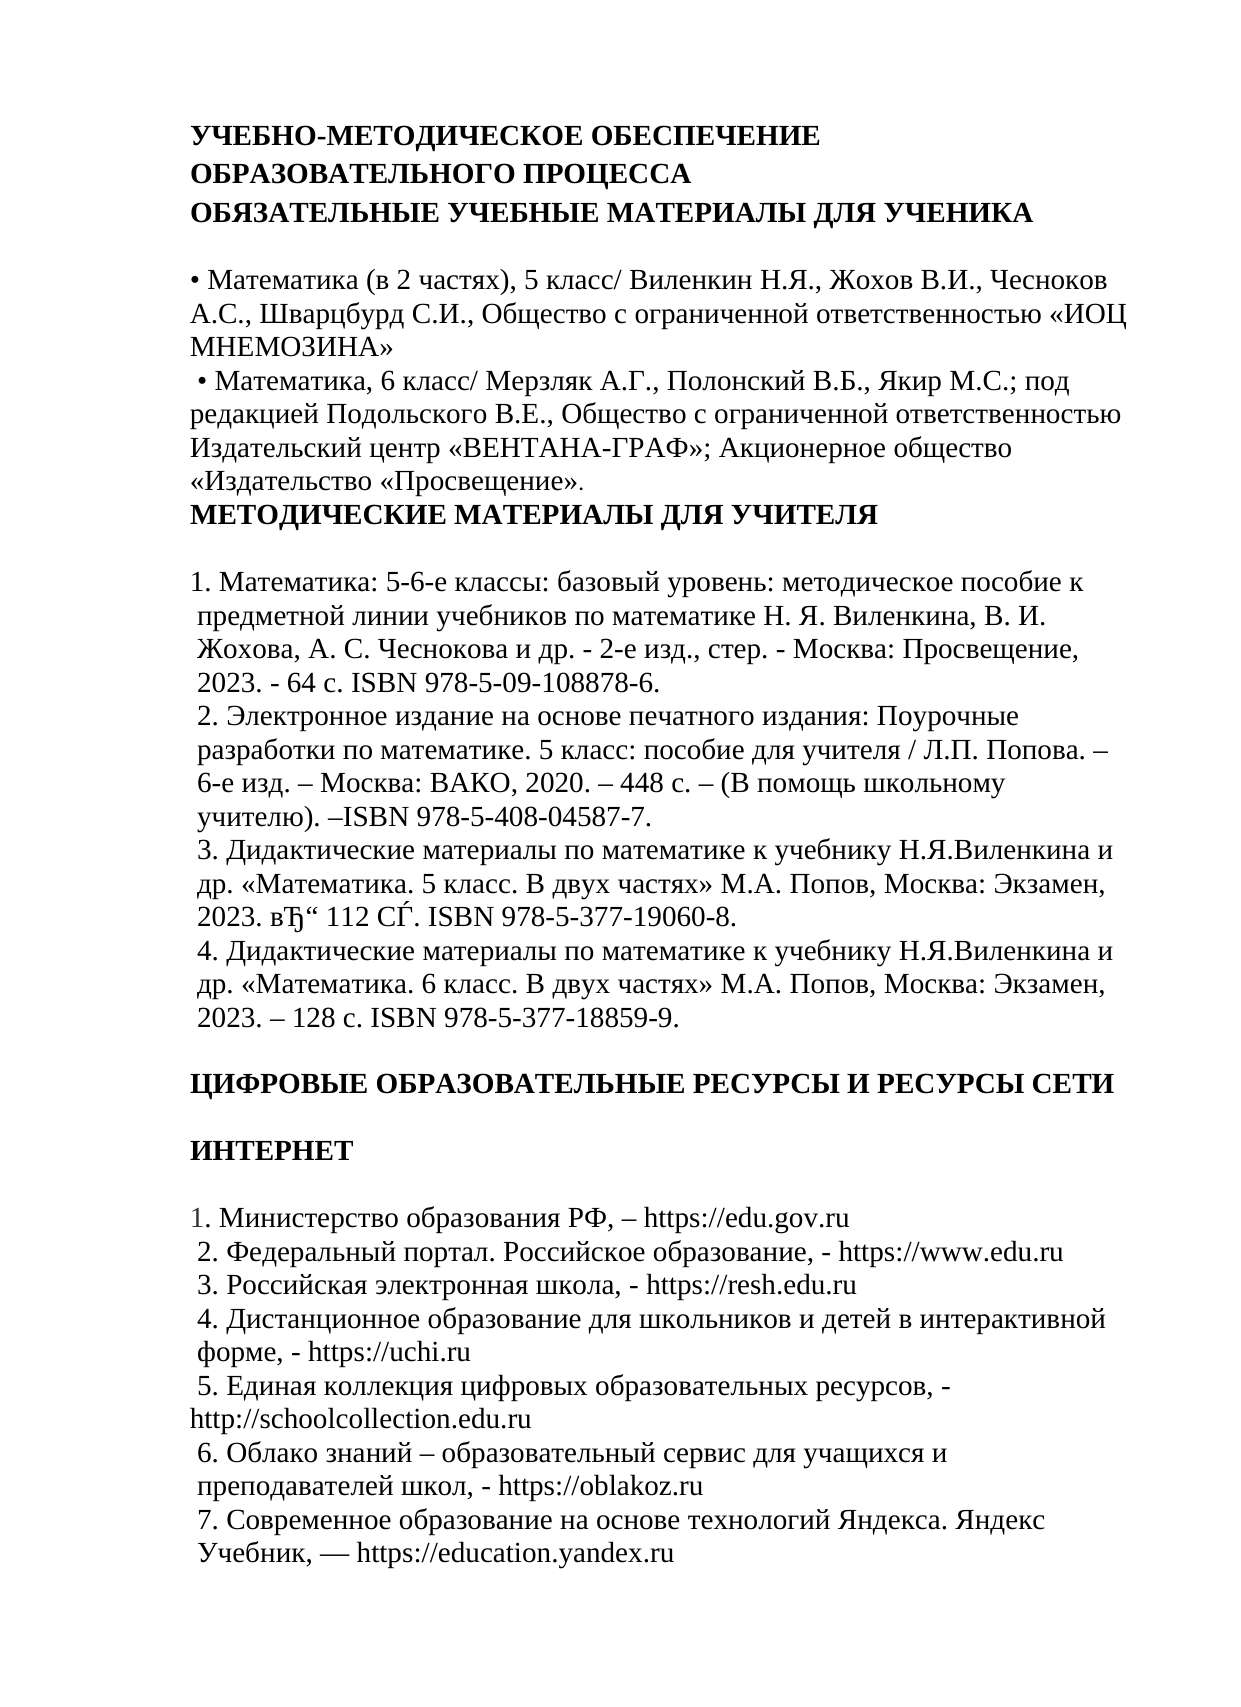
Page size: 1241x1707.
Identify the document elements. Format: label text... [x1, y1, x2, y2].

text ОБЯЗАТЕЛЬНЫЕ УЧЕБНЫЕ МАТЕРИАЛЫ ДЛЯ УЧЕНИКА [190, 195, 1152, 229]
text ЦИФРОВЫЕ ОБРАЗОВАТЕЛЬНЫЕ РЕСУРСЫ И РЕСУРСЫ СЕТИ ИНТЕРНЕТ [190, 1066, 1152, 1167]
text • Математика (в 2 частях), 5 класс/ Виленкин Н.Я., Жохов В.И., Чесноков А.С., Шварцбурд С.И., Общество с ограниченной ответственностью «ИОЦ МНЕМОЗИНА» • Математика, 6 класс/ Мерзляк А.Г., Полонский В.Б., Якир М.С.; под редакцией Подольского В.Е., Общество с ограниченной ответственностью Издательский центр «ВЕНТАНА-ГРАФ»; Акционерное общество «Издательство «Просвещение»‌​. [189, 262, 1152, 497]
text ‌1. Математика: 5-6-е классы: базовый уровень: методическое пособие к предметной линии учебников по математике Н. Я. Виленкина, В. И. Жохова, А. С. Чеснокова и др. - 2-е изд., стер. - Москва: Просвещение, 2023. - 64 с. ISBN 978-5-09-108878-6. 2. Электронное издание на основе печатного издания: Поурочные разработки по математике. 5 класс: пособие для учителя / Л.П. Попова. – 6-е изд. – Москва: ВАКО, 2020. – 448 с. – (В помощь школьному учителю). –ISBN 978-5-408-04587-7. 3. Дидактические материалы по математике к учебнику Н.Я.Виленкина и др. «Математика. 5 класс. В двух частях» М.А. Попов, Москва: Экзамен, 2023. вЂ“ 112 СЃ. ISBN 978-5-377-19060-8. 4. Дидактические материалы по математике к учебнику Н.Я.Виленкина и др. «Математика. 6 класс. В двух частях» М.А. Попов, Москва: Экзамен, 2023. – 128 с. ISBN 978-5-377-18859-9‌​. [189, 564, 1152, 1034]
text МЕТОДИЧЕСКИЕ МАТЕРИАЛЫ ДЛЯ УЧИТЕЛЯ [190, 497, 1152, 531]
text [189, 1200, 1152, 1569]
text УЧЕБНО-МЕТОДИЧЕСКОЕ ОБЕСПЕЧЕНИЕ ОБРАЗОВАТЕЛЬНОГО ПРОЦЕССА [190, 118, 1152, 190]
